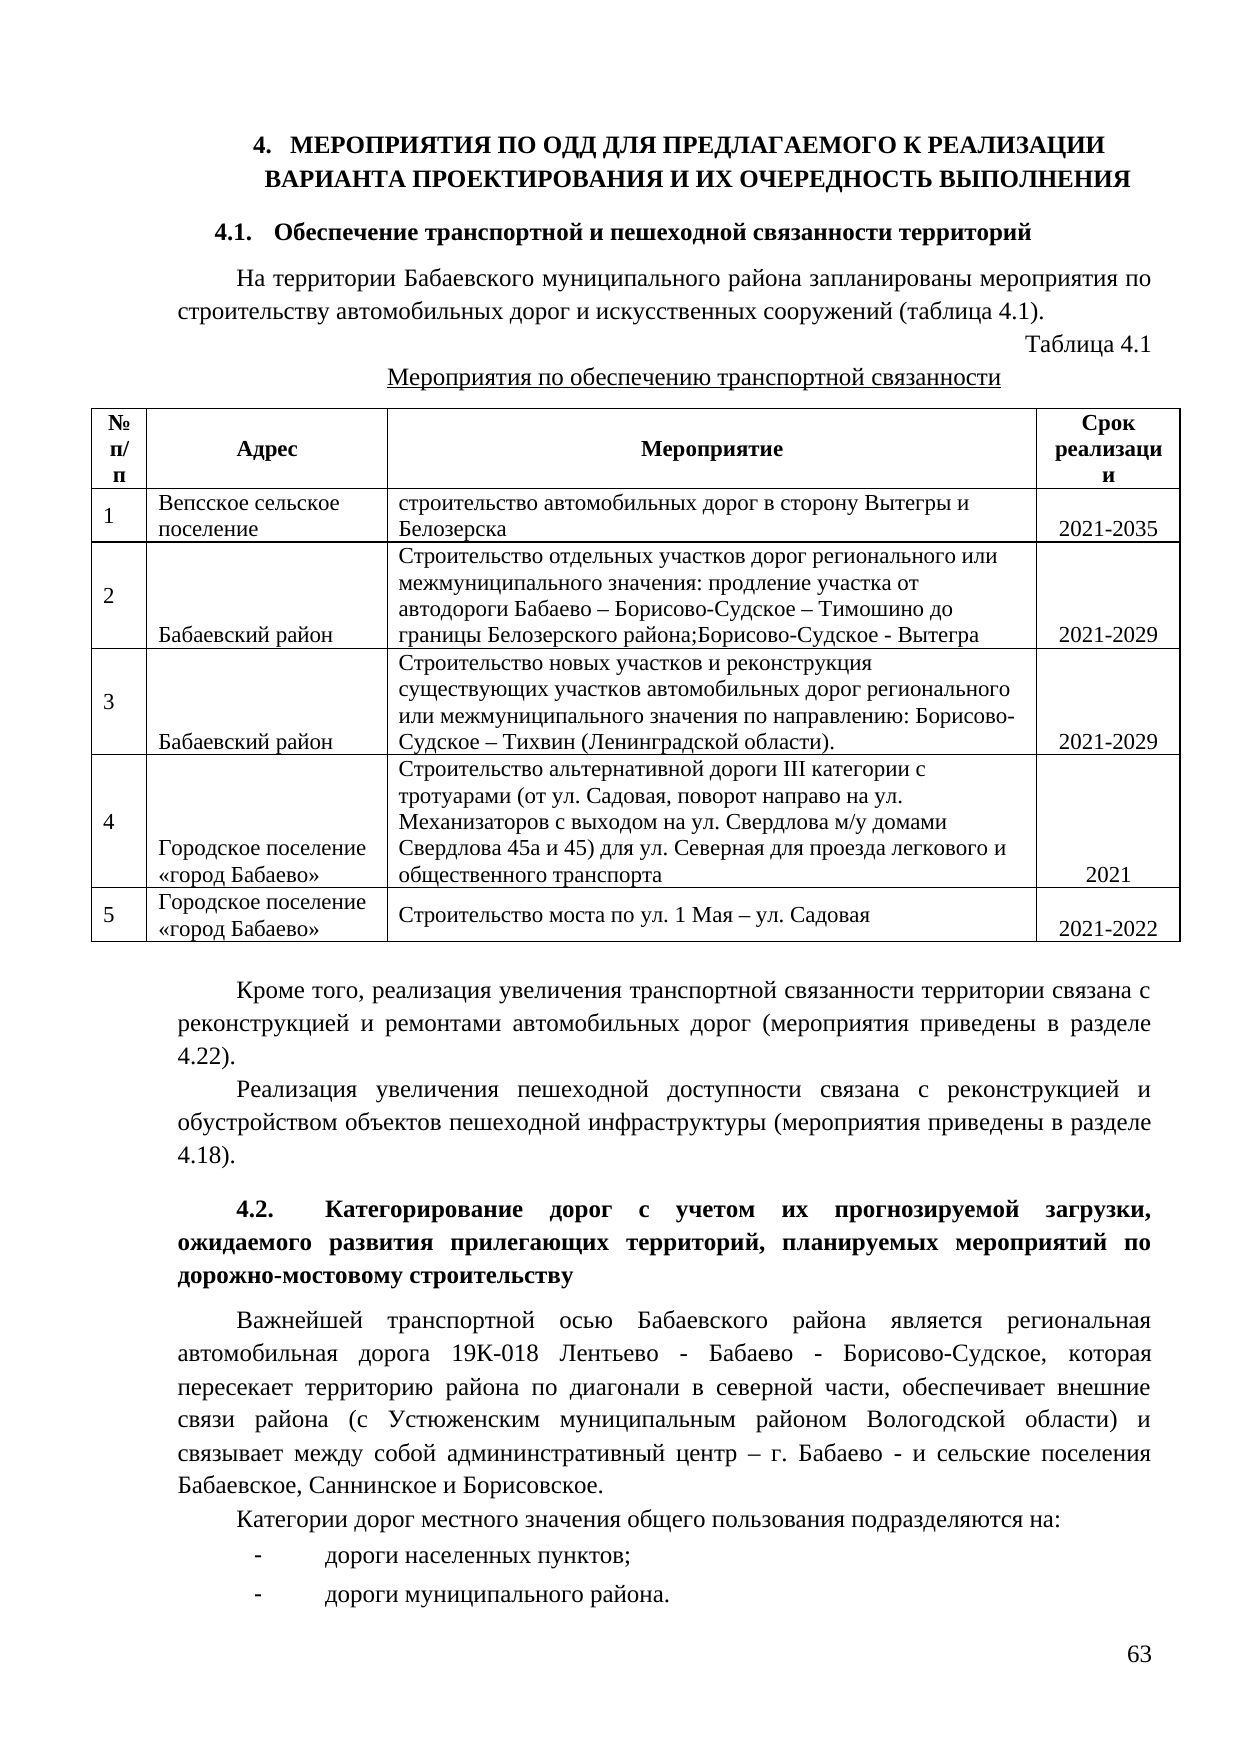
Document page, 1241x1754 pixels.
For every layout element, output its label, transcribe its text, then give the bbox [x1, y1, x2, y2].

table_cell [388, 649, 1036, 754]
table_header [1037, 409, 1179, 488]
text дороги населенных пунктов; [218, 1537, 1152, 1571]
text Реализация увеличения пешеходной доступности связана с реконструкцией и обустройством объектов пешеходной инфраструктуры (мероприятия приведены в разделе 4.18). [177, 1074, 1152, 1169]
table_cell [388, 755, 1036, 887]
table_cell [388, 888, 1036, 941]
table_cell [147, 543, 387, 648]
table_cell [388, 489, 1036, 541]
text дороги муниципального района. [218, 1576, 1152, 1610]
text Кроме того, реализация увеличения транспортной связанности территории связана с реконструкцией и ремонтами автомобильных дорог (мероприятия приведены в разделе 4.22). [177, 975, 1152, 1070]
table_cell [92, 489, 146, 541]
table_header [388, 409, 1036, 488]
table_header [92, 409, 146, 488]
subtitle Обеспечение транспортной и пешеходной связанности территорий [214, 217, 1152, 246]
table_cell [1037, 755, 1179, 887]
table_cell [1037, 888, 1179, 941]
subtitle МЕРОПРИЯТИЯ ПО ОДД ДЛЯ ПРЕДЛАГАЕМОГО К РЕАЛИЗАЦИИ ВАРИАНТА ПРОЕКТИРОВАНИЯ И ИХ ОЧЕРЕДНОСТЬ ВЫПОЛНЕНИЯ [207, 131, 1152, 192]
subtitle Категорирование дорог с учетом их прогнозируемой загрузки, ожидаемого развития прилегающих территорий, планируемых мероприятий по дорожно-мостовому строительству [177, 1194, 1152, 1289]
text Мероприятия по обеспечению транспортной связанности [177, 362, 1152, 391]
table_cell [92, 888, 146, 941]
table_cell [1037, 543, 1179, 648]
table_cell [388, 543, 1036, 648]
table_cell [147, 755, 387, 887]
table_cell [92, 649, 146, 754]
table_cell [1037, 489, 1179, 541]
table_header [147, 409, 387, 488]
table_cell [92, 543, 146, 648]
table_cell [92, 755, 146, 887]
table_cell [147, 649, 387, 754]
text Категории дорог местного значения общего пользования подразделяются на: [177, 1504, 1152, 1532]
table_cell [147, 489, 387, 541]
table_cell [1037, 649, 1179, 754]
text Таблица 4.1 [177, 329, 1152, 358]
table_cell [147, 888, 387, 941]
text На территории Бабаевского муниципального района запланированы мероприятия по строительству автомобильных дорог и искусственных сооружений (таблица 4.1). [177, 263, 1152, 325]
text Важнейшей транспортной осью Бабаевского района является региональная автомобильная дорога 19К-018 Лентьево - Бабаево - Борисово-Судское, которая пересекает территорию района по диагонали в северной части, обеспечивает внешние связи района (с Устюженским муниципальным районом Вологодской области) и связывает между собой админинстративный центр – г. Бабаево - и сельские поселения Бабаевское, Саннинское и Борисовское. [177, 1306, 1152, 1499]
